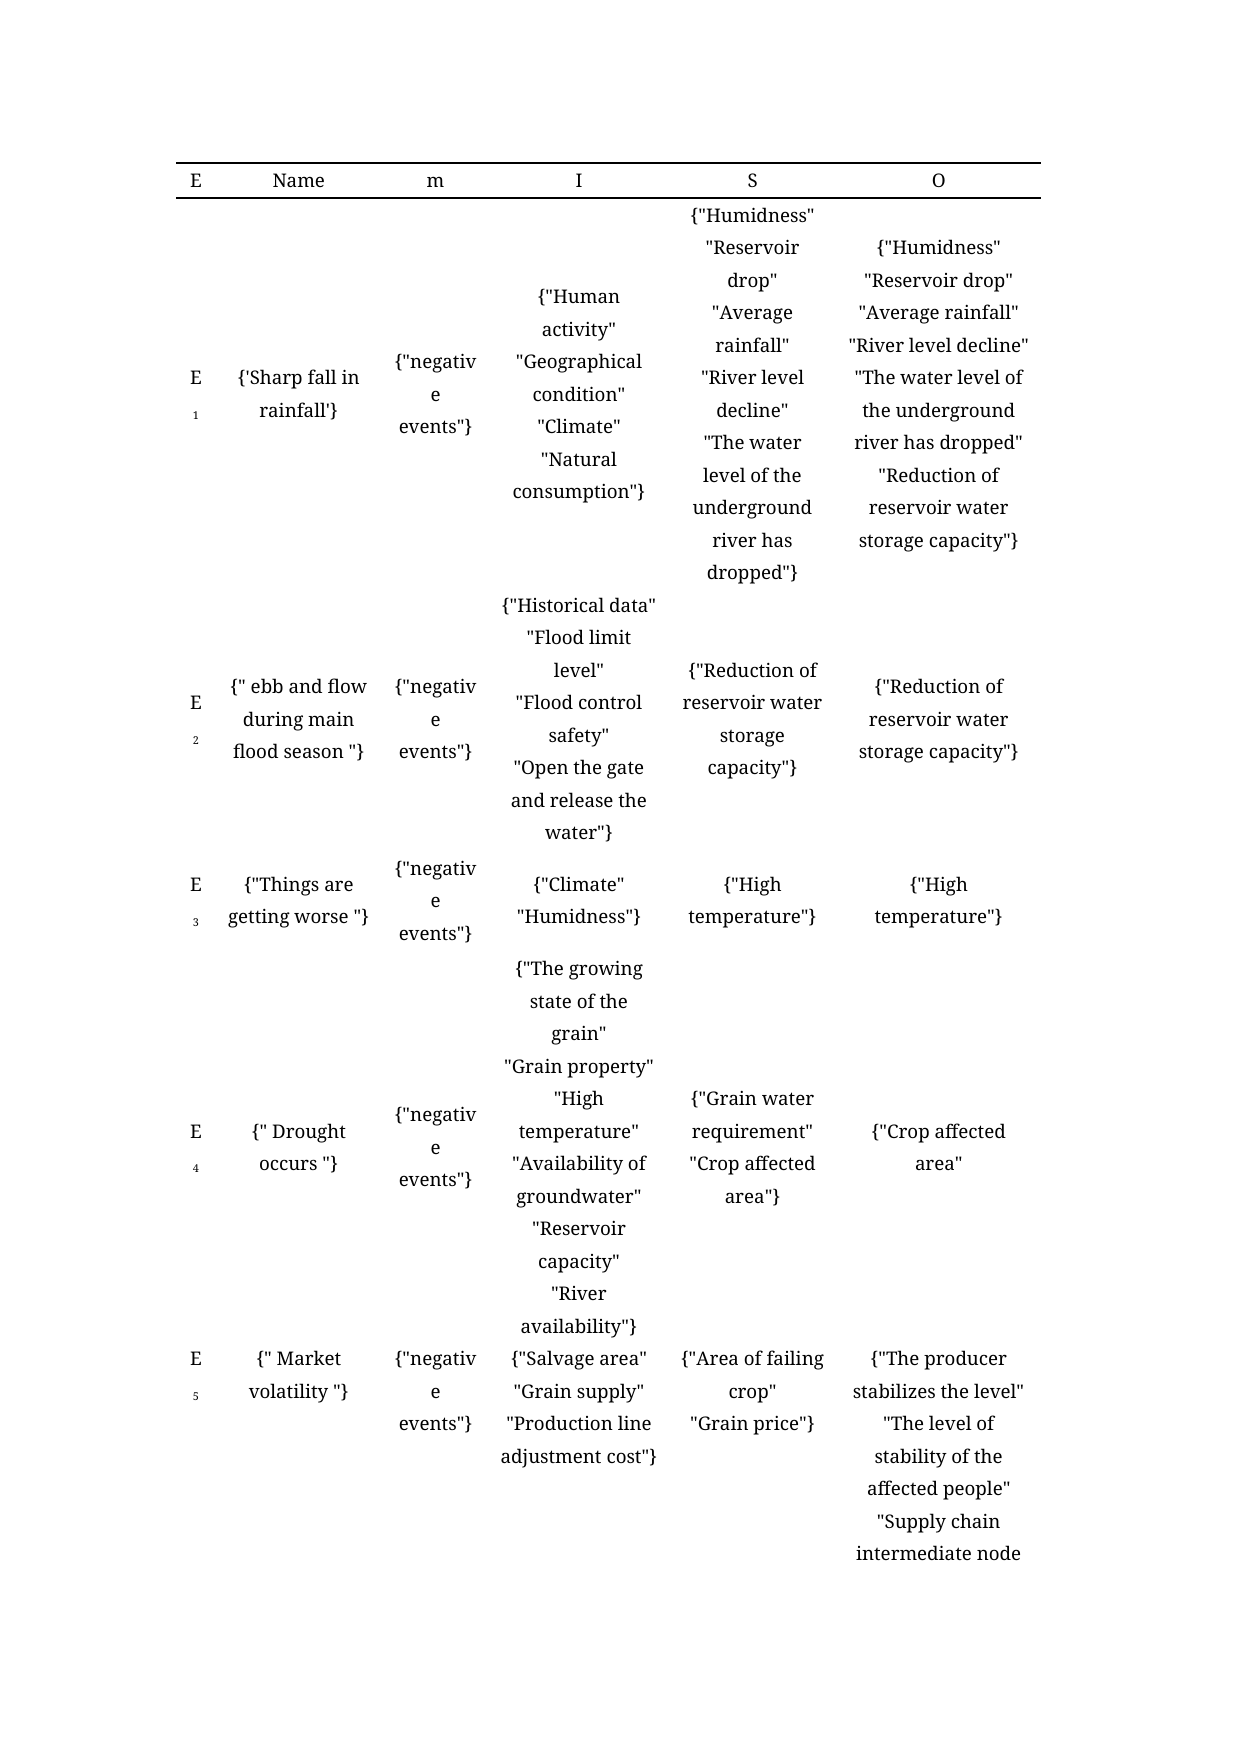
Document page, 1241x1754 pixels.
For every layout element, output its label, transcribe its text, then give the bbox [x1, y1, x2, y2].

table_cell {"Crop affected area" [836, 952, 1041, 1342]
table_cell {"negative events"} [382, 849, 488, 952]
table_cell E5 [176, 1342, 215, 1569]
table_cell {"High temperature"} [669, 849, 836, 952]
table_header S [669, 164, 836, 197]
table_cell {"negative events"} [382, 1342, 488, 1569]
table_cell {"Things are getting worse "} [215, 849, 382, 952]
table_cell {"High temperature"} [836, 849, 1041, 952]
table_cell E2 [176, 589, 215, 849]
table_cell {"negative events"} [382, 952, 488, 1342]
table_cell {" ebb and flow during main flood season "} [215, 589, 382, 849]
table_cell {"Human activity" "Geographical condition" "Climate" "Natural consumption"} [489, 199, 669, 589]
table_cell {'Sharp fall in rainfall'} [215, 199, 382, 589]
table_header I [489, 164, 669, 197]
table_cell {"negative events"} [382, 199, 488, 589]
table_header Name [215, 164, 382, 197]
table_cell E3 [176, 849, 215, 952]
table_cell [489, 1342, 669, 1569]
table_cell {"Reduction of reservoir water storage capacity"} [836, 589, 1041, 849]
table_cell {"Humidness" "Reservoir drop" "Average rainfall" "River level decline" "The water level of the underground river has dropped" "Reduction of reservoir water storage capacity"} [836, 199, 1041, 589]
table_cell {"Grain water requirement" "Crop affected area"} [669, 952, 836, 1342]
table_cell E1 [176, 199, 215, 589]
table_cell {"Reduction of reservoir water storage capacity"} [669, 589, 836, 849]
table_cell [836, 1342, 1041, 1569]
table_cell {"Humidness" "Reservoir drop" "Average rainfall" "River level decline" "The water level of the underground river has dropped"} [669, 199, 836, 589]
table_cell {" Drought occurs "} [215, 952, 382, 1342]
table_header O [836, 164, 1041, 197]
table_header E [176, 164, 215, 197]
table_cell E4 [176, 952, 215, 1342]
table_cell {"Climate" "Humidness"} [489, 849, 669, 952]
table_cell {"Historical data" "Flood limit level" "Flood control safety" "Open the gate and release the water"} [489, 589, 669, 849]
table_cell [215, 1342, 382, 1569]
table_header m [382, 164, 488, 197]
table_cell {"negative events"} [382, 589, 488, 849]
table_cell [669, 1342, 836, 1569]
table_cell {"The growing state of the grain" "Grain property" "High temperature" "Availability of groundwater" "Reservoir capacity" "River availability"} [489, 952, 669, 1342]
